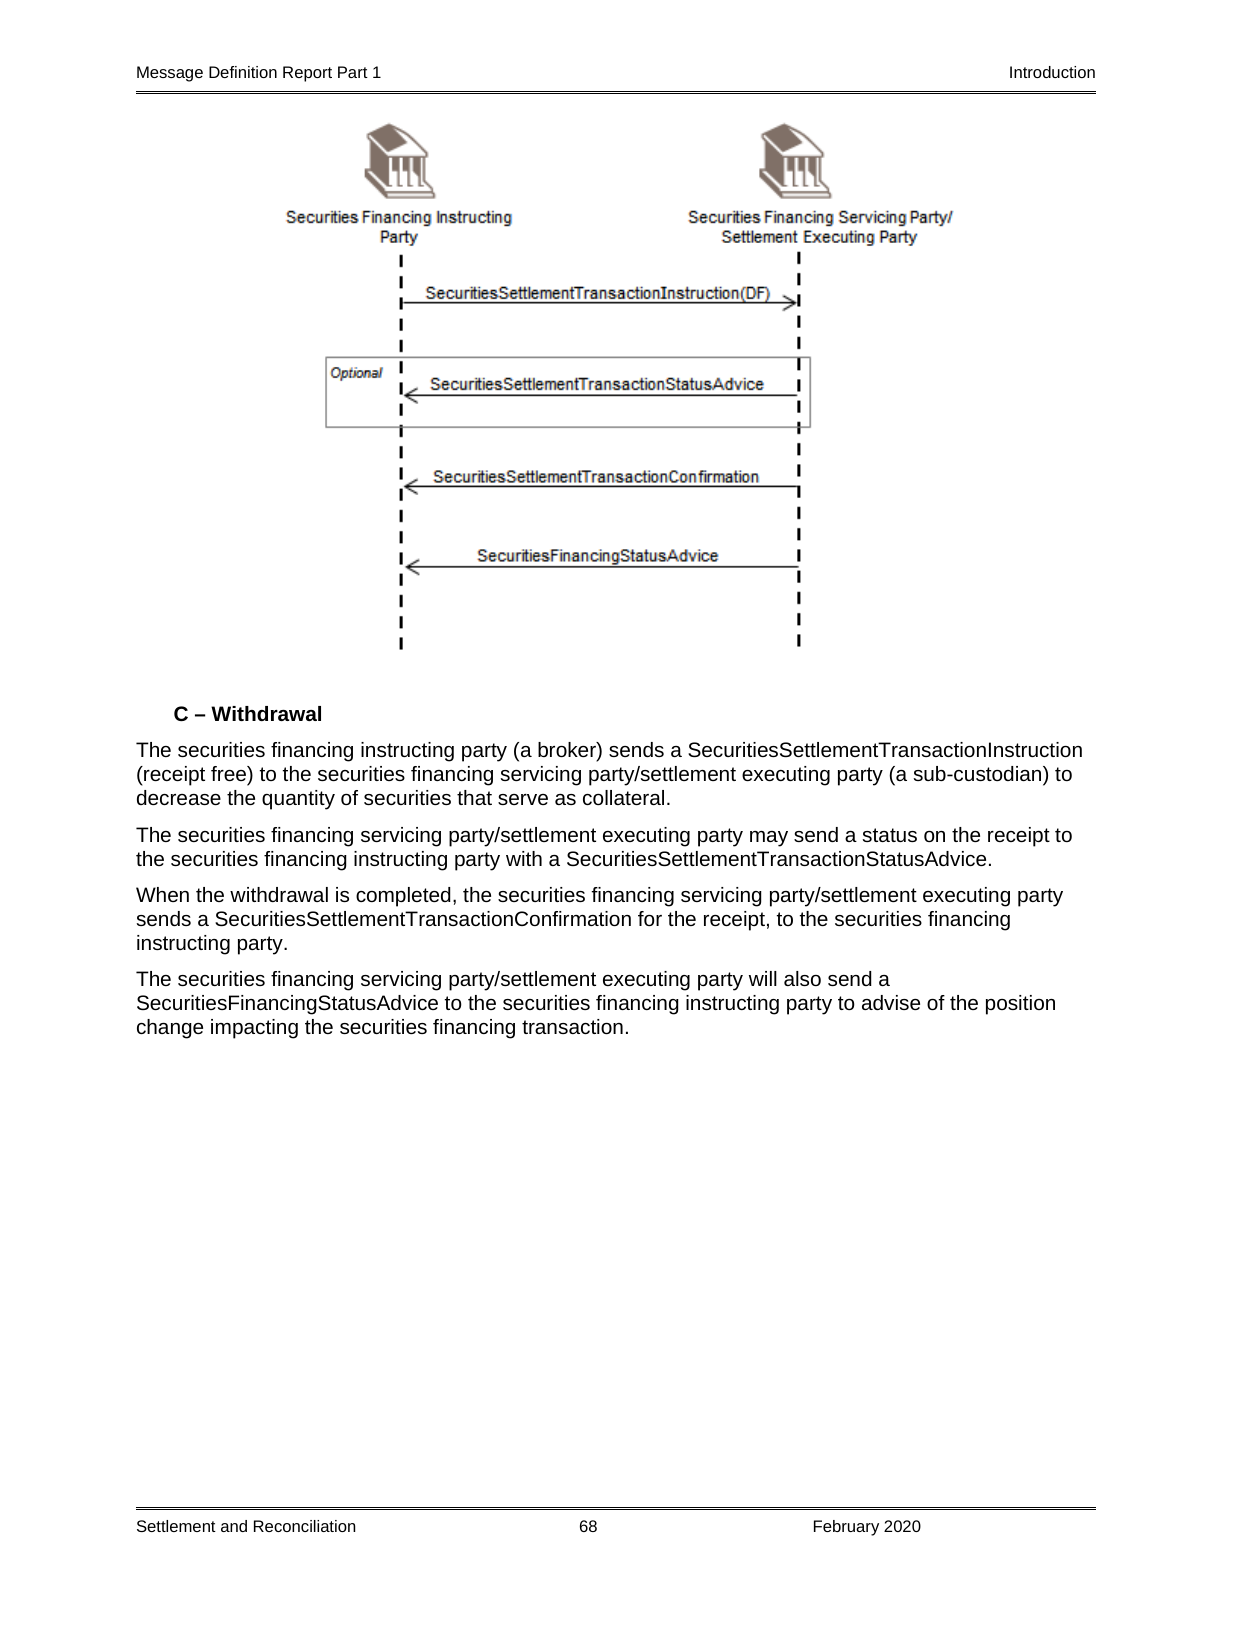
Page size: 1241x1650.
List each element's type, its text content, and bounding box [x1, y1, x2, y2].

text The securities financing servicing party/settlement executing party will also send a SecuritiesFinancingStatusAdvice to the securities financing instructing party to advise of the position change impacting the securities financing transaction. [136, 967, 1104, 1039]
picture [277, 117, 963, 665]
text C – Withdrawal [173, 702, 1104, 726]
text The securities financing instructing party (a broker) sends a SecuritiesSettlementTransactionInstruction (receipt free) to the securities financing servicing party/settlement executing party (a sub-custodian) to decrease the quantity of securities that serve as collateral. [136, 738, 1104, 810]
text When the withdrawal is completed, the securities financing servicing party/settlement executing party sends a SecuritiesSettlementTransactionConfirmation for the receipt, to the securities financing instructing party. [136, 883, 1104, 955]
text The securities financing servicing party/settlement executing party may send a status on the receipt to the securities financing instructing party with a SecuritiesSettlementTransactionStatusAdvice. [136, 822, 1104, 870]
